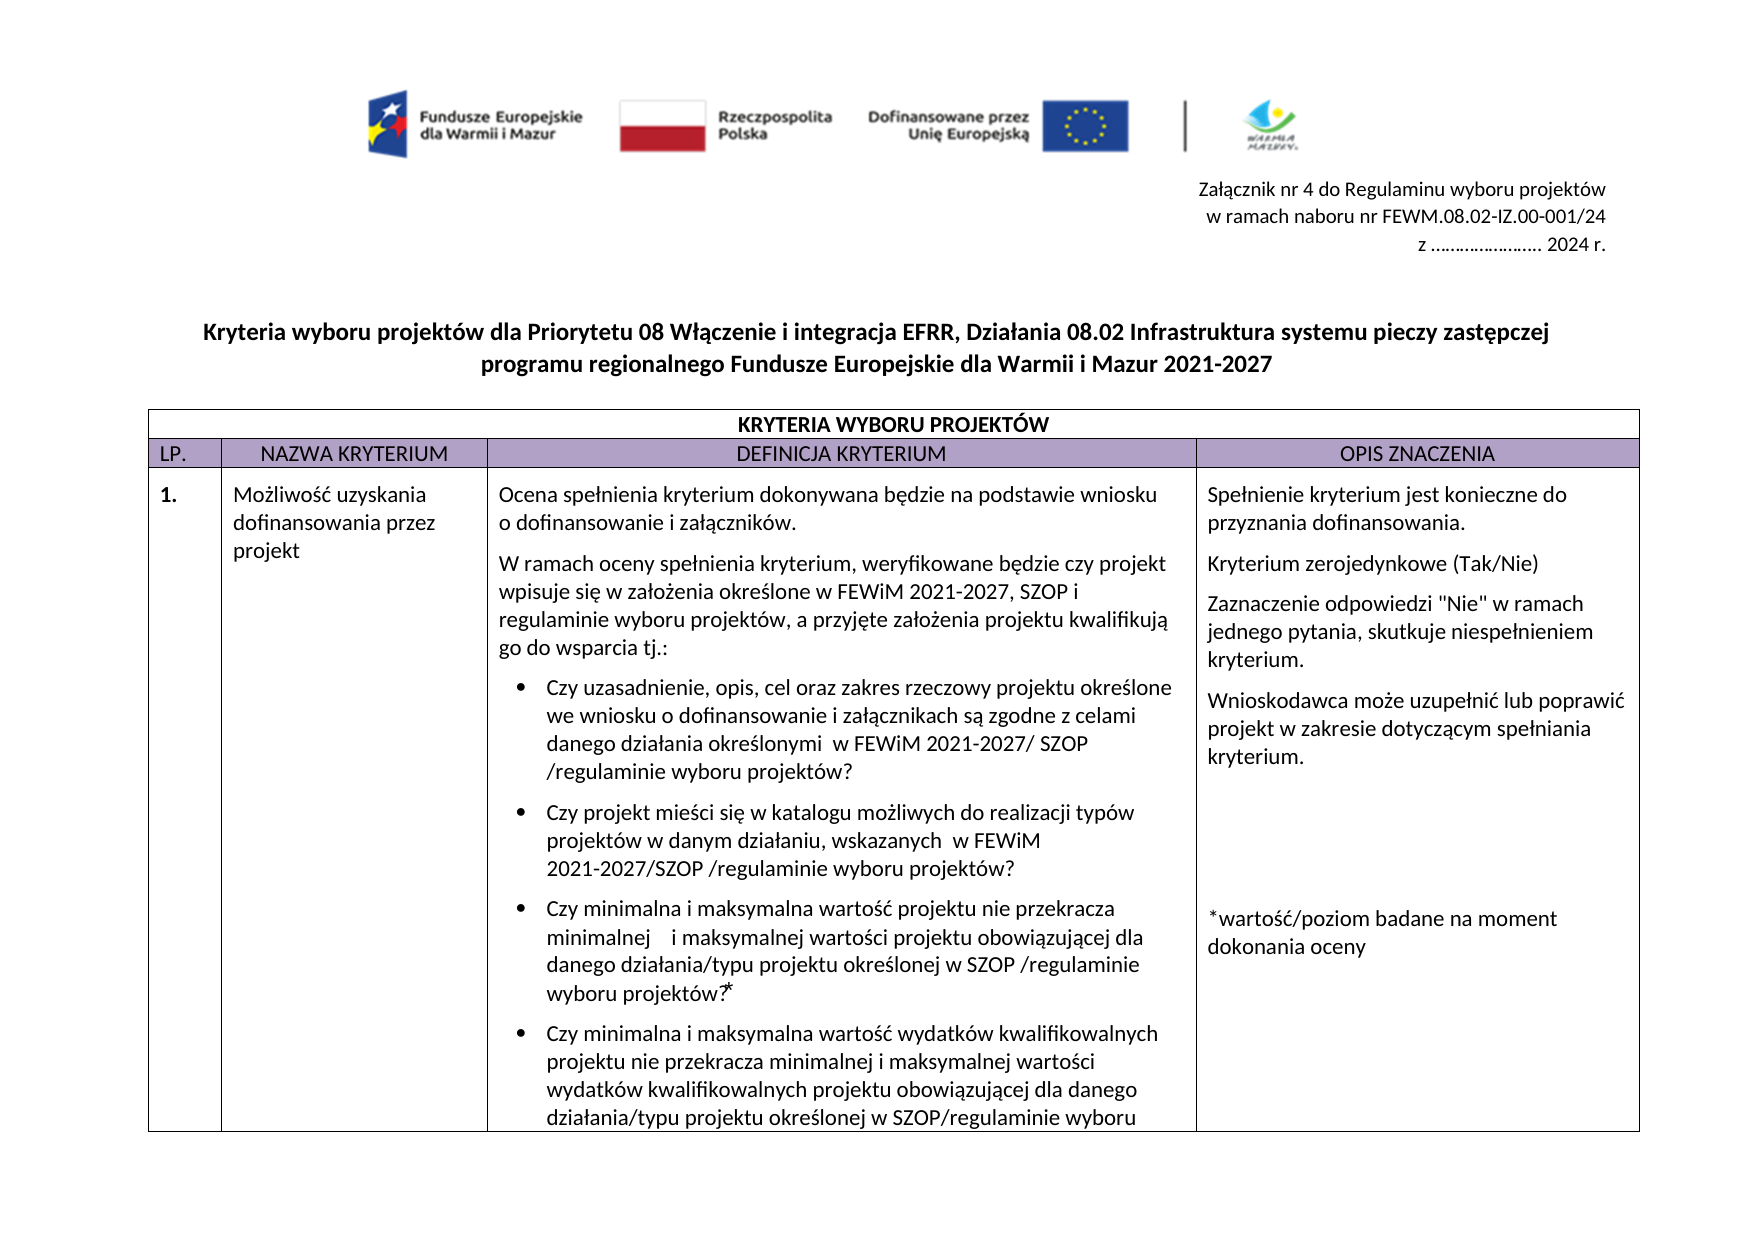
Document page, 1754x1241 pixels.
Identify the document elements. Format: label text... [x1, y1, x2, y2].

text Załącznik nr 4 do Regulaminu wyboru projektów [148, 176, 1606, 201]
text w ramach naboru nr FEWM.08.02-IZ.00-001/24 [148, 203, 1606, 229]
table_cell OPIS ZNACZENIA [1197, 439, 1639, 467]
table_cell 1. [149, 468, 221, 1131]
picture [350, 73, 1404, 176]
table_cell LP. [149, 439, 221, 467]
table_cell Możliwość uzyskania dofinansowania przez projekt [222, 468, 487, 1131]
text Kryteria wyboru projektów dla Priorytetu 08 Włączenie i integracja EFRR, Działania 08.02 Infrastruktura systemu pieczy zastępczej programu regionalnego Fundusze Europejskie dla Warmii i Mazur 2021-2027 [148, 316, 1606, 378]
table_cell DEFINICJA KRYTERIUM [488, 439, 1196, 467]
text z ………………….. 2024 r. [148, 231, 1606, 256]
table_header KRYTERIA WYBORU PROJEKTÓW [149, 410, 1639, 438]
table_cell NAZWA KRYTERIUM [222, 439, 487, 467]
